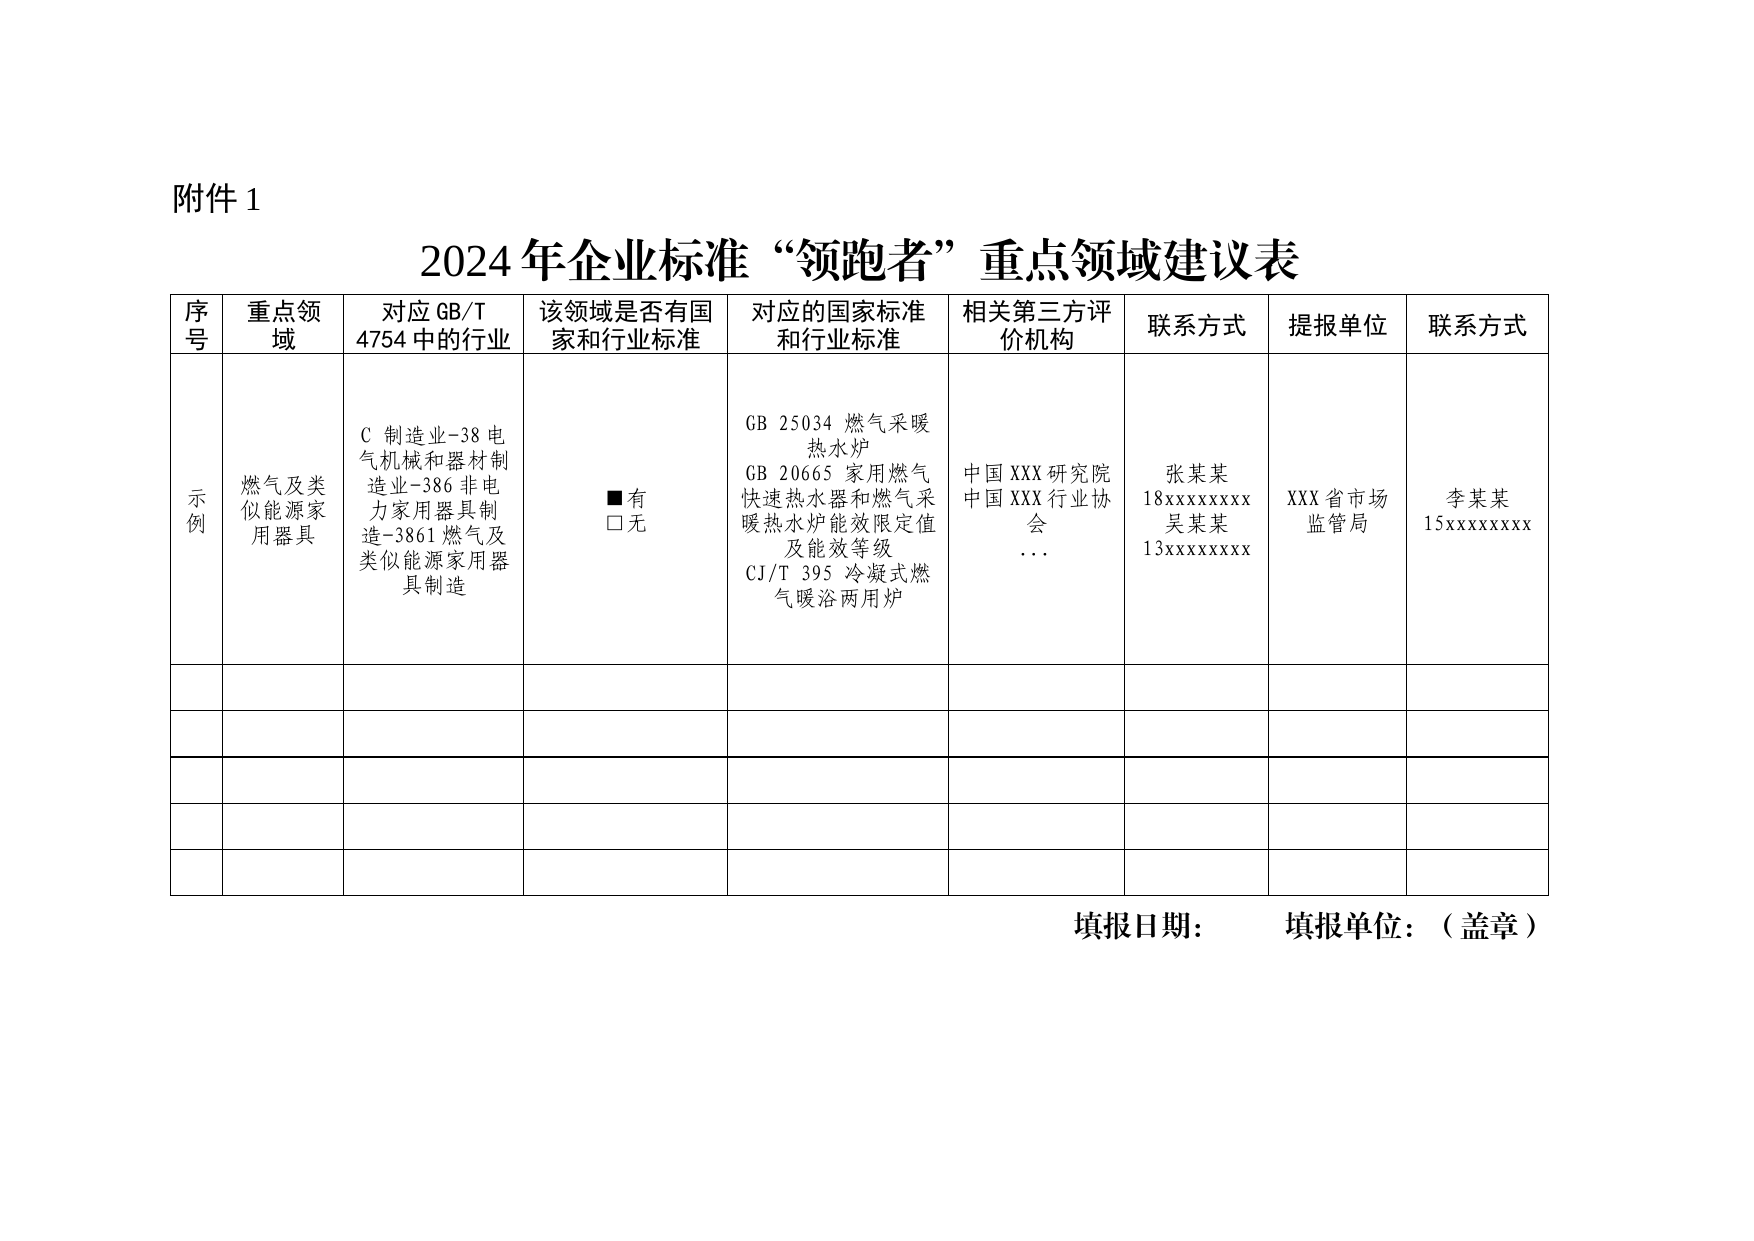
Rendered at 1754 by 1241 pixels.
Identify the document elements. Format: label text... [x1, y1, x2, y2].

table_header 该领域是否有国家和行业标准 [524, 295, 727, 352]
table_cell [728, 665, 948, 710]
table_cell [524, 711, 727, 756]
table_cell GB 25034 燃气采暖热水炉 GB 20665 家用燃气快速热水器和燃气采暖热水炉能效限定值及能效等级 CJ/T 395 冷凝式燃气暖浴两用炉 [728, 354, 948, 664]
table_cell [1269, 665, 1406, 710]
table_cell [223, 711, 343, 756]
table_cell [949, 804, 1124, 848]
table_cell [344, 850, 523, 894]
table_header 联系方式 [1407, 295, 1548, 352]
table_cell [949, 758, 1124, 802]
text 附件1 [171, 164, 1547, 229]
table_cell C 制造业-38电气机械和器材制造业-386非电力家用器具制造-3861燃气及类似能源家用器具制造 [344, 354, 523, 664]
table_cell [1125, 850, 1268, 894]
table_cell [344, 758, 523, 802]
table_cell ■有 □无 [524, 354, 727, 664]
table_cell [524, 665, 727, 710]
table_cell [1407, 758, 1548, 802]
table_cell [728, 850, 948, 894]
table_cell [344, 804, 523, 848]
table_cell [223, 758, 343, 802]
table_cell 示例 [171, 354, 222, 664]
table_cell [171, 850, 222, 894]
table_cell [344, 711, 523, 756]
table_cell [1269, 711, 1406, 756]
table_cell [949, 665, 1124, 710]
text 2024年企业标准“领跑者”重点领域建议表 [171, 229, 1547, 294]
table_cell [1407, 804, 1548, 848]
table_header 序号 [171, 295, 222, 352]
table_header 对应的国家标准和行业标准 [728, 295, 948, 352]
table_cell [1125, 711, 1268, 756]
table_cell [1407, 850, 1548, 894]
text 填报日期： 填报单位：（盖章） [171, 896, 1547, 961]
table_header 相关第三方评价机构 [949, 295, 1124, 352]
table_cell [1269, 850, 1406, 894]
table_cell [728, 758, 948, 802]
table_cell [524, 850, 727, 894]
table_header 联系方式 [1125, 295, 1268, 352]
table_cell [524, 758, 727, 802]
table_cell XXX省市场监管局 [1269, 354, 1406, 664]
table_cell 李某某 15xxxxxxxx [1407, 354, 1548, 664]
table_cell [223, 804, 343, 848]
table_cell [1407, 711, 1548, 756]
table_cell [1125, 758, 1268, 802]
table_cell [344, 665, 523, 710]
table_header 提报单位 [1269, 295, 1406, 352]
table_cell [223, 665, 343, 710]
table_cell [1125, 665, 1268, 710]
table_cell [1269, 758, 1406, 802]
table_cell [1407, 665, 1548, 710]
table_cell [171, 758, 222, 802]
table_cell [1269, 804, 1406, 848]
table_cell 张某某 18xxxxxxxx 吴某某 13xxxxxxxx [1125, 354, 1268, 664]
table_cell 中国XXX研究院 中国XXX行业协会 ... [949, 354, 1124, 664]
table_cell [949, 850, 1124, 894]
table_cell [171, 804, 222, 848]
table_cell [728, 711, 948, 756]
table_cell [949, 711, 1124, 756]
table_cell [1125, 804, 1268, 848]
table_cell [171, 665, 222, 710]
table_header 重点领域 [223, 295, 343, 352]
table_cell [223, 850, 343, 894]
table_cell [171, 711, 222, 756]
table_cell [728, 804, 948, 848]
table_cell [524, 804, 727, 848]
table_cell 燃气及类似能源家用器具 [223, 354, 343, 664]
table_header 对应GB/T 4754中的行业 [344, 295, 523, 352]
